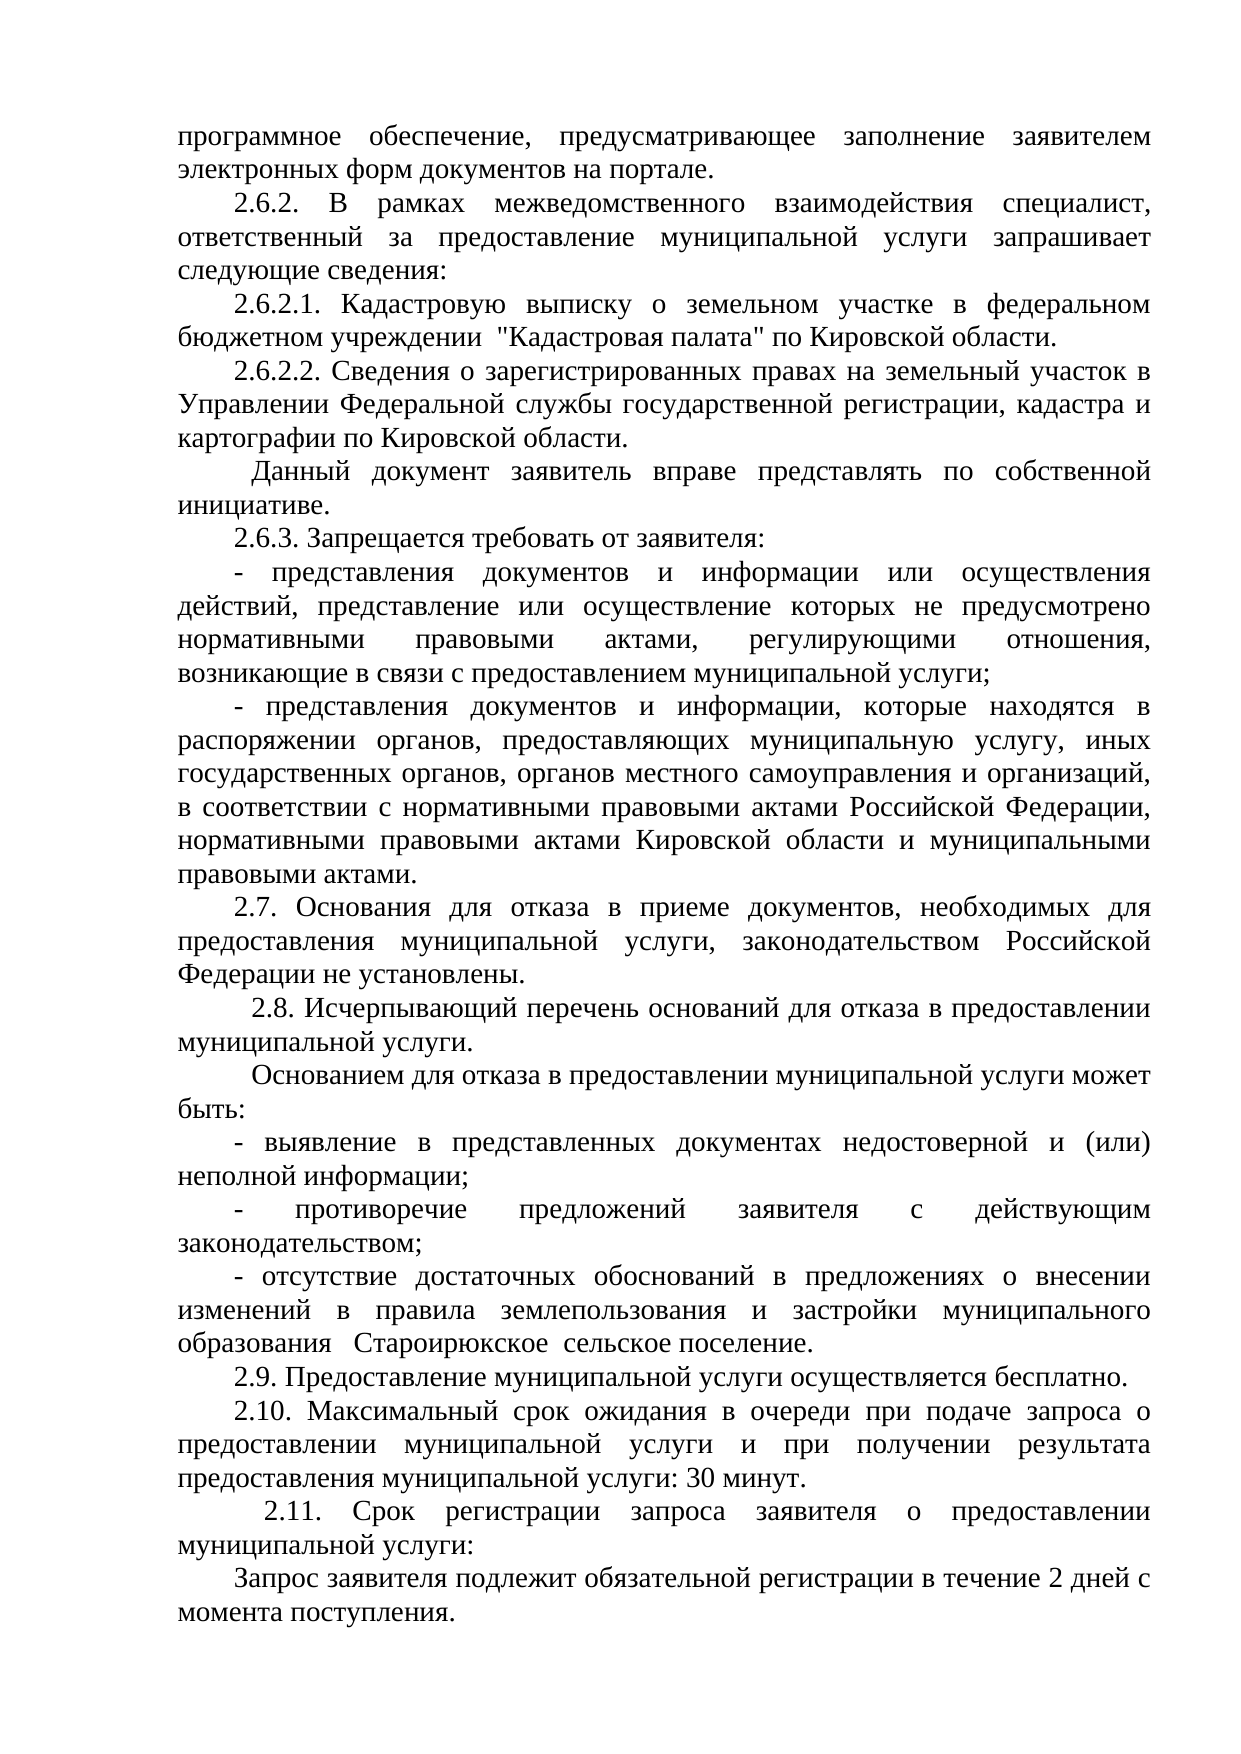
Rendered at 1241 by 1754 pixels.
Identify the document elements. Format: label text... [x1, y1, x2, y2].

text 2.10. Максимальный срок ожидания в очереди при подаче запроса о предоставлении муниципальной услуги и при получении результата предоставления муниципальной услуги: 30 минут. [177, 1393, 1152, 1493]
text 2.11. Срок регистрации запроса заявителя о предоставлении муниципальной услуги: [177, 1493, 1152, 1560]
text 2.6.2.1. Кадастровую выписку о земельном участке в федеральном бюджетном учреждении "Кадастровая палата" по Кировской области. [177, 286, 1152, 353]
text - представления документов и информации, которые находятся в распоряжении органов, предоставляющих муниципальную услугу, иных государственных органов, органов местного самоуправления и организаций, в соответствии с нормативными правовыми актами Российской Федерации, нормативными правовыми актами Кировской области и муниципальными правовыми актами. [177, 688, 1152, 889]
text 2.6.2. В рамках межведомственного взаимодействия специалист, ответственный за предоставление муниципальной услуги запрашивает следующие сведения: [177, 185, 1152, 286]
text - выявление в представленных документах недостоверной и (или) неполной информации; [177, 1124, 1152, 1191]
text 2.6.2.2. Сведения о зарегистрированных правах на земельный участок в Управлении Федеральной службы государственной регистрации, кадастра и картографии по Кировской области. [177, 353, 1152, 453]
text 2.6.3. Запрещается требовать от заявителя: [177, 521, 1152, 554]
text - противоречие предложений заявителя с действующим законодательством; [177, 1191, 1152, 1258]
text 2.8. Исчерпывающий перечень оснований для отказа в предоставлении муниципальной услуги. [177, 990, 1152, 1057]
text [177, 118, 1152, 185]
text Запрос заявителя подлежит обязательной регистрации в течение 2 дней с момента поступления. [177, 1560, 1152, 1627]
text - представления документов и информации или осуществления действий, представление или осуществление которых не предусмотрено нормативными правовыми актами, регулирующими отношения, возникающие в связи с предоставлением муниципальной услуги; [177, 554, 1152, 688]
text Основанием для отказа в предоставлении муниципальной услуги может быть: [177, 1057, 1152, 1124]
text 2.7. Основания для отказа в приеме документов, необходимых для предоставления муниципальной услуги, законодательством Российской Федерации не установлены. [177, 889, 1152, 990]
text Данный документ заявитель вправе представлять по собственной инициативе. [177, 453, 1152, 521]
text - отсутствие достаточных обоснований в предложениях о внесении изменений в правила землепользования и застройки муниципального образования Староирюкское сельское поселение. [177, 1258, 1152, 1359]
text 2.9. Предоставление муниципальной услуги осуществляется бесплатно. [177, 1359, 1152, 1393]
